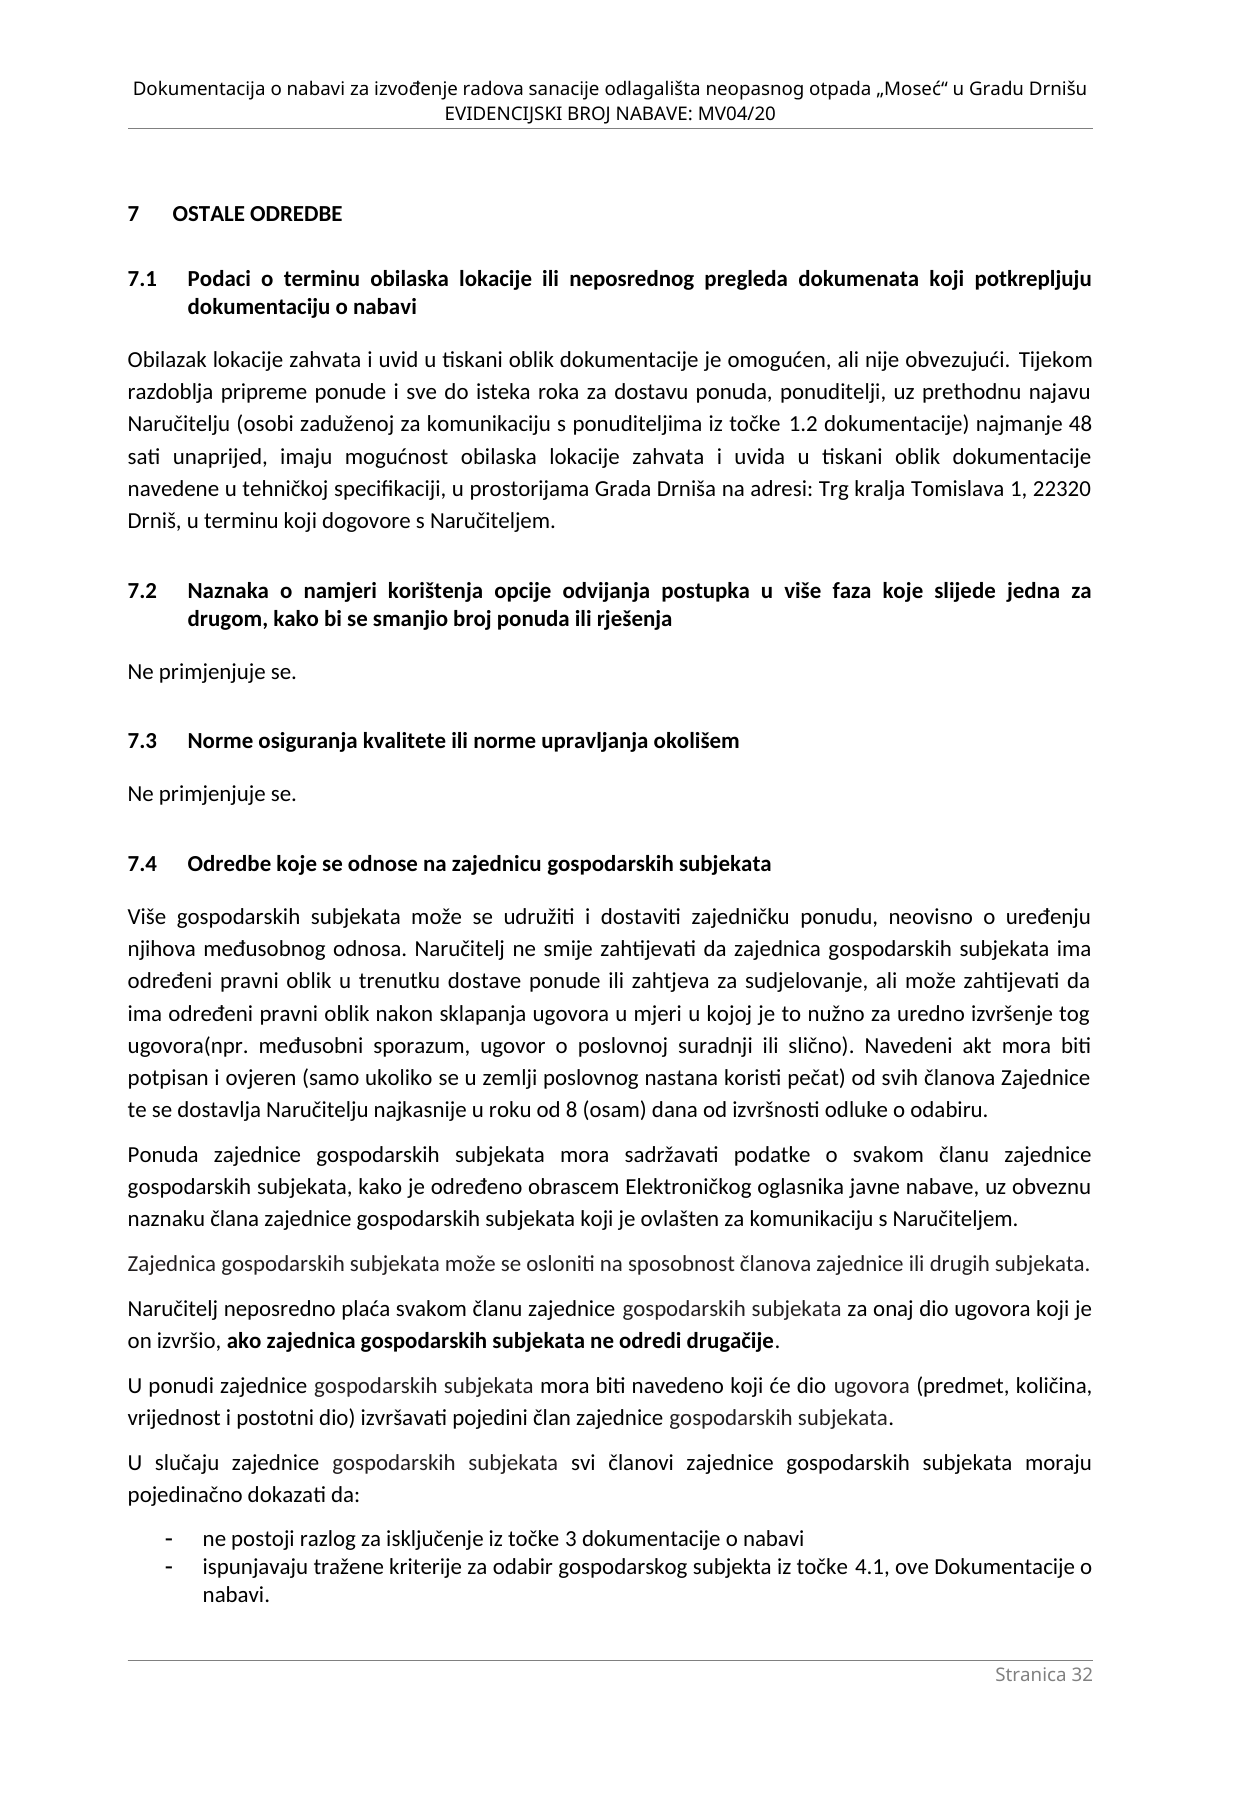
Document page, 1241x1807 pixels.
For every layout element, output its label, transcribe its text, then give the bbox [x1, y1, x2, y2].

text Ponuda zajednice gospodarskih subjekata mora sadržavati podatke o svakom članu zajednice gospodarskih subjekata, kako je određeno obrascem Elektroničkog oglasnika javne nabave, uz obveznu naznaku člana zajednice gospodarskih subjekata koji je ovlašten za komunikaciju s Naručiteljem. [127, 1140, 1093, 1232]
text Ne primjenjuje se. [127, 779, 1093, 808]
text Više gospodarskih subjekata može se udružiti i dostaviti zajedničku ponudu, neovisno o uređenju njihova međusobnog odnosa. Naručitelj ne smije zahtijevati da zajednica gospodarskih subjekata ima određeni pravni oblik u trenutku dostave ponude ili zahtjeva za sudjelovanje, ali može zahtijevati da ima određeni pravni oblik nakon sklapanja ugovora u mjeri u kojoj je to nužno za uredno izvršenje tog ugovora(npr. međusobni sporazum, ugovor o poslovnoj suradnji ili slično). Navedeni akt mora biti potpisan i ovjeren (samo ukoliko se u zemlji poslovnog nastana koristi pečat) od svih članova Zajednice te se dostavlja Naručitelju najkasnije u roku od 8 (osam) dana od izvršnosti odluke o odabiru. [127, 902, 1093, 1123]
list ne postoji razlog za isključenje iz točke 3 dokumentacije o nabavi [165, 1524, 1093, 1552]
subtitle OSTALE ODREDBE [127, 199, 1093, 227]
text U ponudi zajednice gospodarskih subjekata mora biti navedeno koji će dio ugovora (predmet, količina, vrijednost i postotni dio) izvršavati pojedini član zajednice gospodarskih subjekata. [127, 1371, 1093, 1431]
text Ne primjenjuje se. [127, 657, 1093, 685]
text Zajednica gospodarskih subjekata može se osloniti na sposobnost članova zajednice ili drugih subjekata. [127, 1249, 1093, 1277]
subtitle Norme osiguranja kvalitete ili norme upravljanja okolišem [127, 727, 1093, 754]
subtitle Podaci o terminu obilaska lokacije ili neposrednog pregleda dokumenata koji potkrepljuju dokumentaciju o nabavi [127, 264, 1093, 320]
subtitle Naznaka o namjeri korištenja opcije odvijanja postupka u više faza koje slijede jedna za drugom, kako bi se smanjio broj ponuda ili rješenja [127, 576, 1093, 632]
subtitle Odredbe koje se odnose na zajednicu gospodarskih subjekata [127, 849, 1093, 877]
list ispunjavaju tražene kriterije za odabir gospodarskog subjekta iz točke 4.1, ove Dokumentacije o nabavi. [165, 1552, 1093, 1608]
text Naručitelj neposredno plaća svakom članu zajednice gospodarskih subjekata za onaj dio ugovora koji je on izvršio, ako zajednica gospodarskih subjekata ne odredi drugačije. [127, 1294, 1093, 1354]
text U slučaju zajednice gospodarskih subjekata svi članovi zajednice gospodarskih subjekata moraju pojedinačno dokazati da: [127, 1448, 1093, 1508]
text Obilazak lokacije zahvata i uvid u tiskani oblik dokumentacije je omogućen, ali nije obvezujući. Tijekom razdoblja pripreme ponude i sve do isteka roka za dostavu ponuda, ponuditelji, uz prethodnu najavu Naručitelju (osobi zaduženoj za komunikaciju s ponuditeljima iz točke 1.2 dokumentacije) najmanje 48 sati unaprijed, imaju mogućnost obilaska lokacije zahvata i uvida u tiskani oblik dokumentacije navedene u tehničkoj specifikaciji, u prostorijama Grada Drniša na adresi: Trg kralja Tomislava 1, 22320 Drniš, u terminu koji dogovore s Naručiteljem. [127, 345, 1093, 534]
